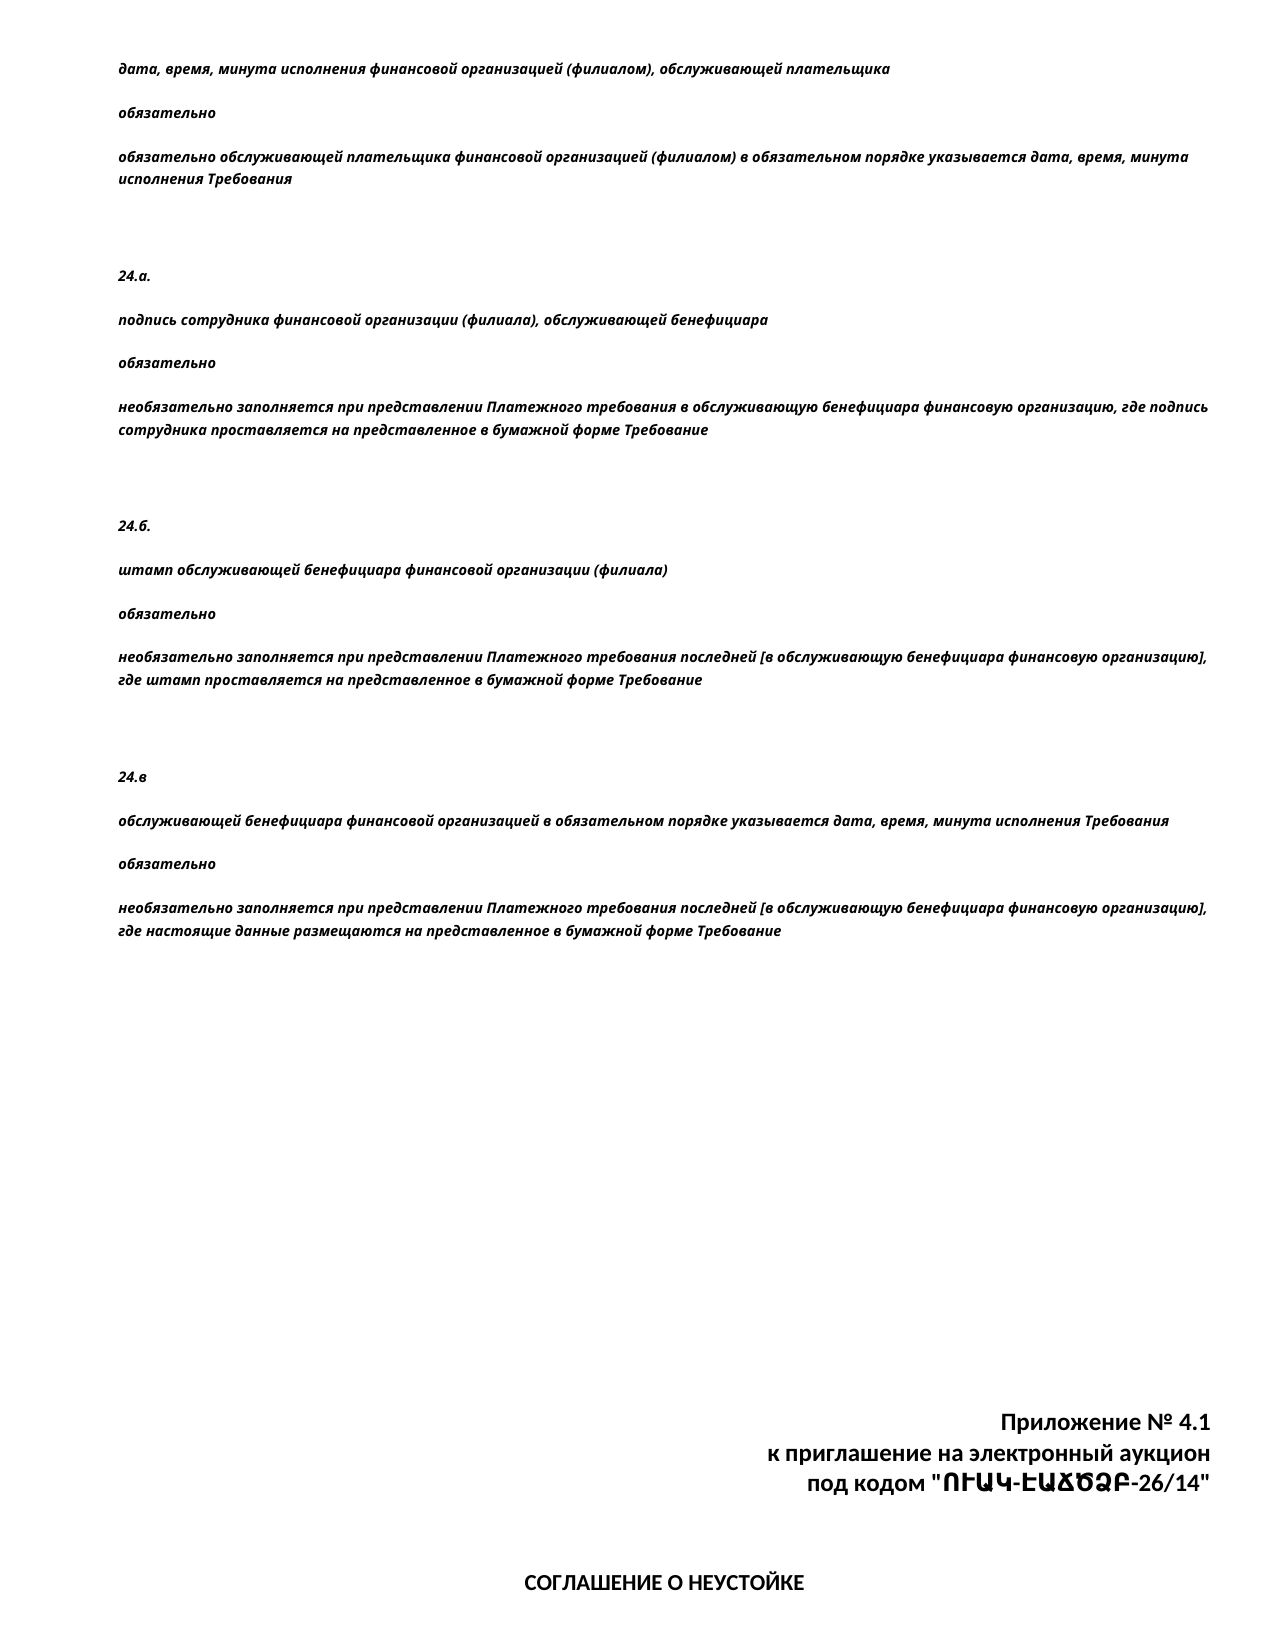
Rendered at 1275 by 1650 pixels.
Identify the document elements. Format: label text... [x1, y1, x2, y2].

text под кодом "ՈՒԱԿ-ԷԱՃԾՁԲ-26/14" [118, 1467, 1211, 1498]
text СОГЛАШЕНИЕ О НЕУСТОЙКЕ [118, 1568, 1211, 1596]
text к приглашение на электронный аукцион [148, 1437, 1211, 1467]
text Приложение № 4.1 [118, 1406, 1211, 1437]
